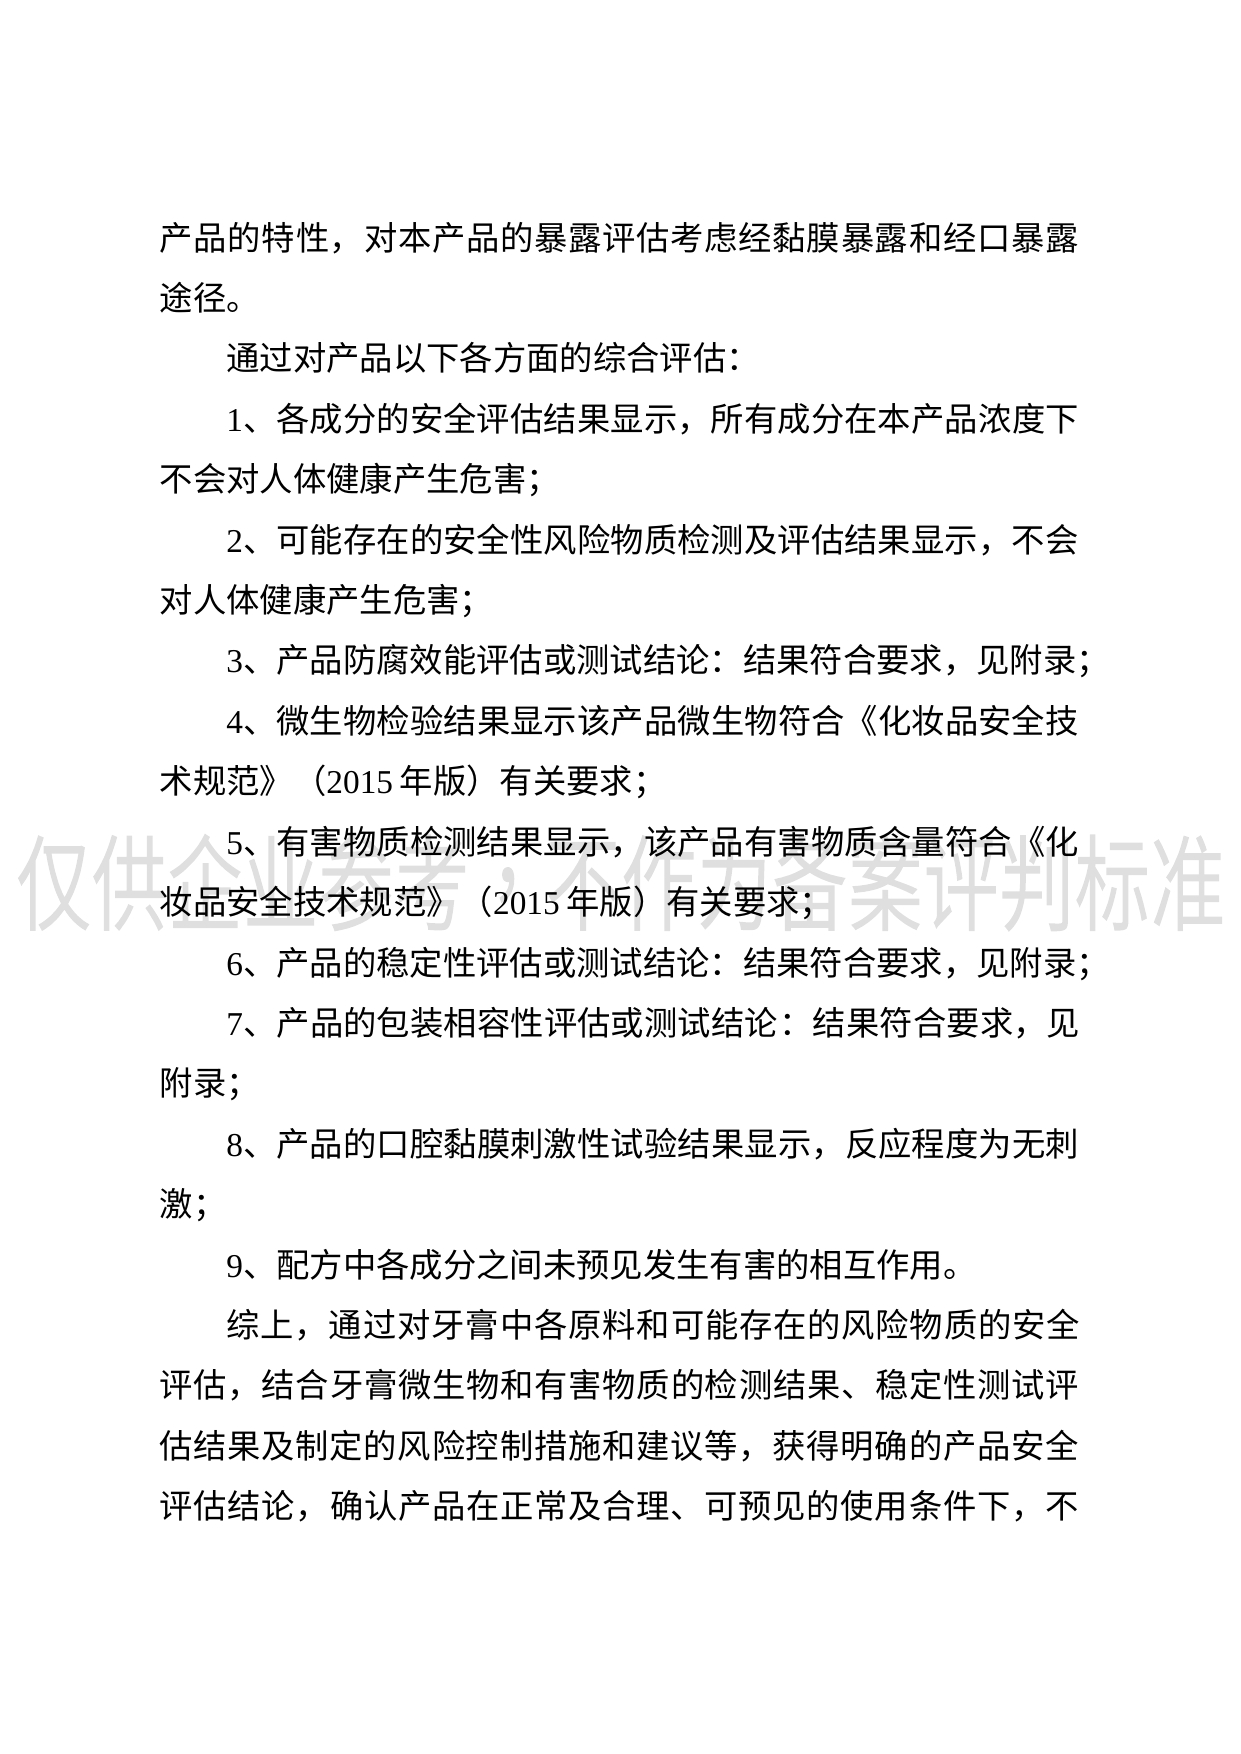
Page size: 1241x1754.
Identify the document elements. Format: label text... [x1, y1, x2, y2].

text 7、产品的包装相容性评估或测试结论：结果符合要求，见附录； [159, 987, 1081, 1108]
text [159, 1289, 1081, 1531]
text 1、各成分的安全评估结果显示，所有成分在本产品浓度下不会对人体健康产生危害； [159, 383, 1081, 504]
text 4、微生物检验结果显示该产品微生物符合《化妆品安全技术规范》（2015年版）有关要求； [159, 685, 1081, 806]
text 通过对产品以下各方面的综合评估： [159, 322, 1081, 383]
text 3、产品防腐效能评估或测试结论：结果符合要求，见附录； [159, 624, 1081, 685]
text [159, 202, 1081, 322]
text 8、产品的口腔黏膜刺激性试验结果显示，反应程度为无刺激； [159, 1108, 1081, 1229]
text 6、产品的稳定性评估或测试结论：结果符合要求，见附录； [159, 927, 1081, 987]
text 2、可能存在的安全性风险物质检测及评估结果显示，不会对人体健康产生危害； [159, 504, 1081, 624]
text 9、配方中各成分之间未预见发生有害的相互作用。 [159, 1229, 1081, 1289]
text 5、有害物质检测结果显示，该产品有害物质含量符合《化妆品安全技术规范》（2015年版）有关要求； [159, 806, 1081, 927]
